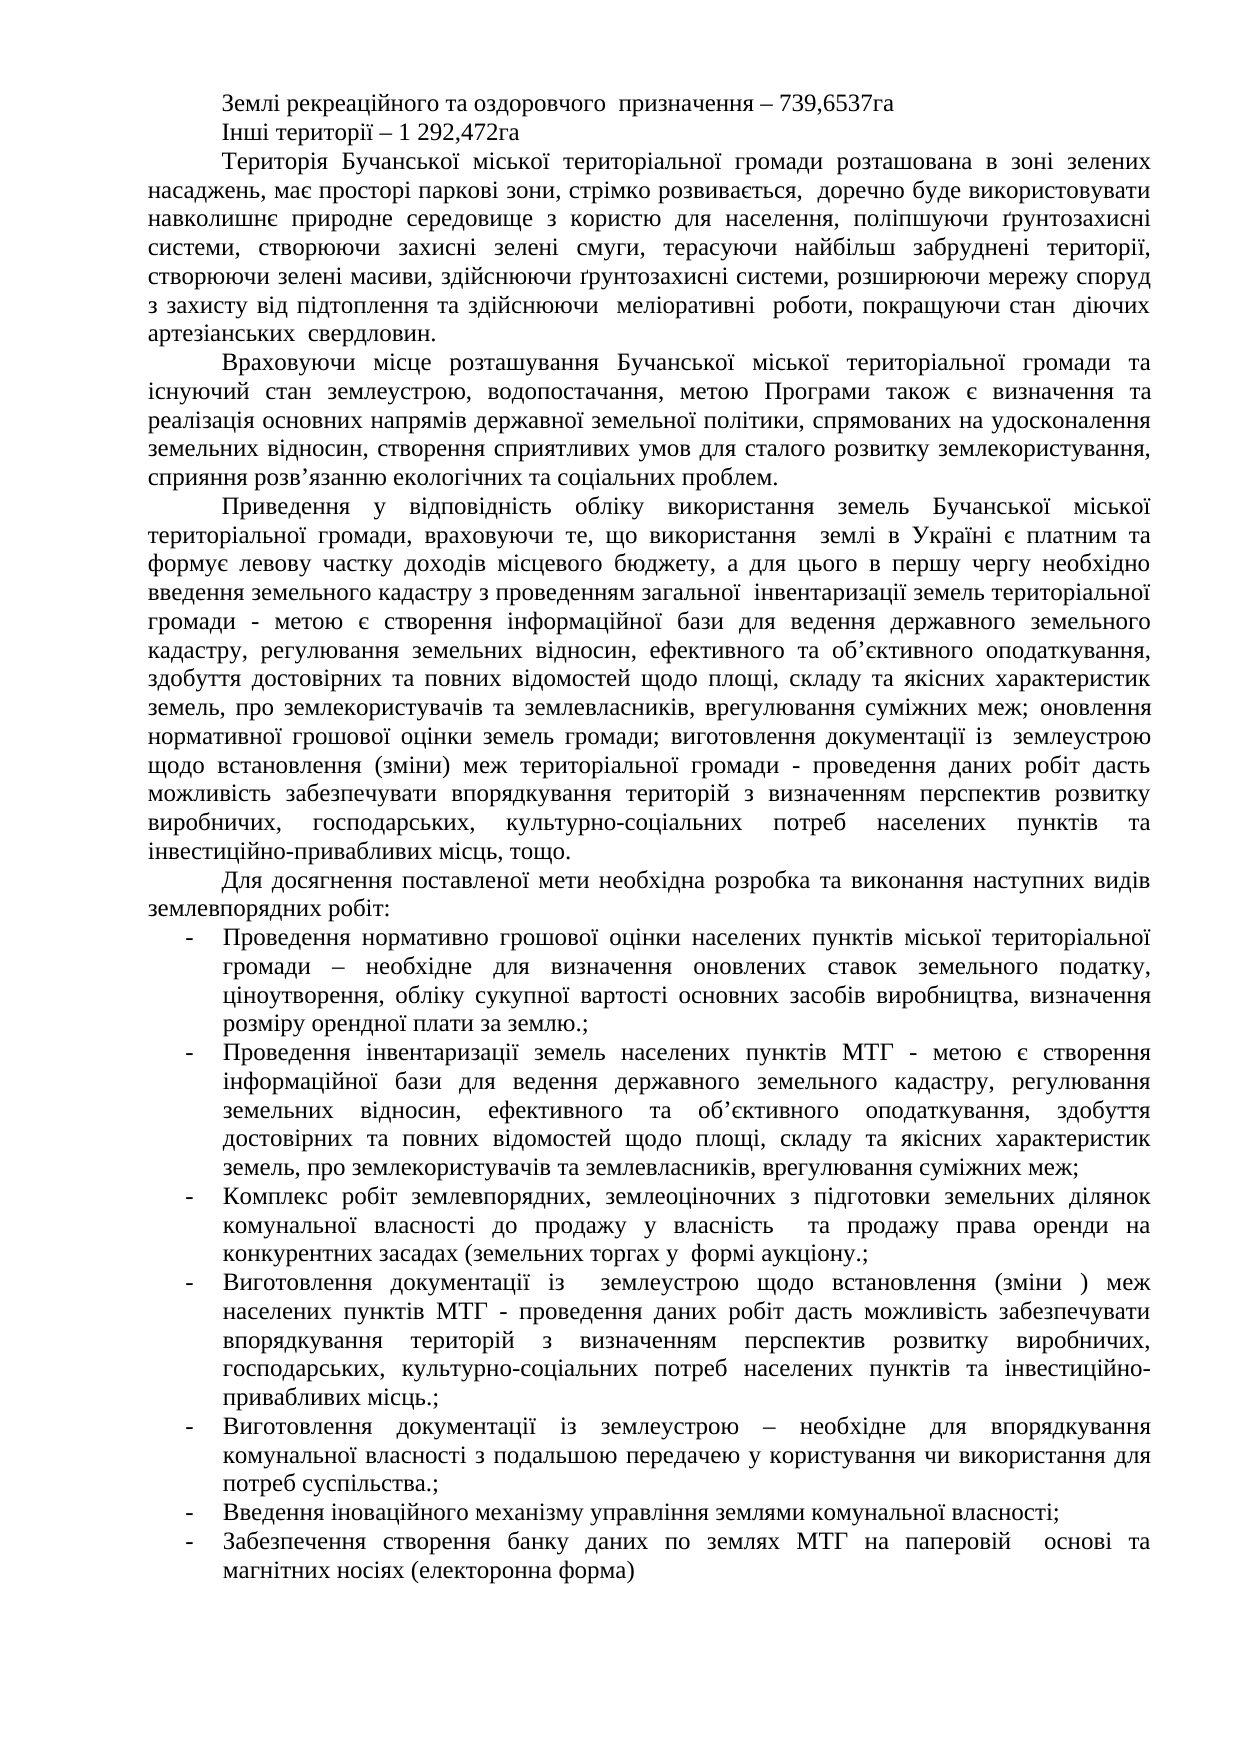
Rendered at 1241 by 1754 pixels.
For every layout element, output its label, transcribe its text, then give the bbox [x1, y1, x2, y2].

list Проведення інвентаризації земель населених пунктів МТГ - метою є створення інформаційної бази для ведення державного земельного кадастру, регулювання земельних відносин, ефективного та об’єктивного оподаткування, здобуття достовірних та повних відомостей щодо площі, складу та якісних характеристик земель, про землекористувачів та землевласників, врегулювання суміжних меж; [185, 1037, 1152, 1181]
list Виготовлення документації із землеустрою щодо встановлення (зміни ) меж населених пунктів МТГ - проведення даних робіт дасть можливість забезпечувати впорядкування територій з визначенням перспектив розвитку виробничих, господарських, культурно-соціальних потреб населених пунктів та інвестиційно-привабливих місць.; [185, 1267, 1152, 1411]
text Приведення у відповідність обліку використання земель Бучанської міської територіальної громади, враховуючи те, що використання землі в Україні є платним та формує левову частку доходів місцевого бюджету, а для цього в першу чергу необхідно введення земельного кадастру з проведенням загальної інвентаризації земель територіальної громади - метою є створення інформаційної бази для ведення державного земельного кадастру, регулювання земельних відносин, ефективного та об’єктивного оподаткування, здобуття достовірних та повних відомостей щодо площі, складу та якісних характеристик земель, про землекористувачів та землевласників, врегулювання суміжних меж; оновлення нормативної грошової оцінки земель громади; виготовлення документації із землеустрою щодо встановлення (зміни) меж територіальної громади - проведення даних робіт дасть можливість забезпечувати впорядкування територій з визначенням перспектив розвитку виробничих, господарських, культурно-соціальних потреб населених пунктів та інвестиційно-привабливих місць, тощо. [148, 491, 1152, 865]
text Територія Бучанської міської територіальної громади розташована в зоні зелених насаджень, має просторі паркові зони, стрімко розвивається, доречно буде використовувати навколишнє природне середовище з користю для населення, поліпшуючи ґрунтозахисні системи, створюючи захисні зелені смуги, терасуючи найбільш забруднені території, створюючи зелені масиви, здійснюючи ґрунтозахисні системи, розширюючи мережу споруд з захисту від підтоплення та здійснюючи меліоративні роботи, покращуючи стан діючих артезіанських свердловин. [148, 146, 1152, 347]
text Інші території – 1 292,472га [148, 117, 1152, 146]
text Враховуючи місце розташування Бучанської міської територіальної громади та існуючий стан землеустрою, водопостачання, метою Програми також є визначення та реалізація основних напрямів державної земельної політики, спрямованих на удосконалення земельних відносин, створення сприятливих умов для сталого розвитку землекористування, сприяння розв’язанню екологічних та соціальних проблем. [148, 347, 1152, 491]
list Проведення нормативно грошової оцінки населених пунктів міської територіальної громади – необхідне для визначення оновлених ставок земельного податку, ціноутворення, обліку сукупної вартості основних засобів виробництва, визначення розміру орендної плати за землю.; [185, 922, 1152, 1037]
list Забезпечення створення банку даних по землях МТГ на паперовій основі та магнітних носіях (електоронна форма) [185, 1526, 1152, 1583]
list Введення іноваційного механізму управління землями комунальної власності; [185, 1497, 1152, 1526]
list Комплекс робіт землевпорядних, землеоціночних з підготовки земельних ділянок комунальної власності до продажу у власність та продажу права оренди на конкурентних засадах (земельних торгах у формі аукціону.; [185, 1181, 1152, 1267]
text Землі рекреаційного та оздоровчого призначення – 739,6537га [148, 88, 1152, 117]
list Виготовлення документації із землеустрою – необхідне для впорядкування комунальної власності з подальшою передачею у користування чи використання для потреб суспільства.; [185, 1411, 1152, 1497]
text Для досягнення поставленої мети необхідна розробка та виконання наступних видів землевпорядних робіт: [148, 865, 1152, 922]
